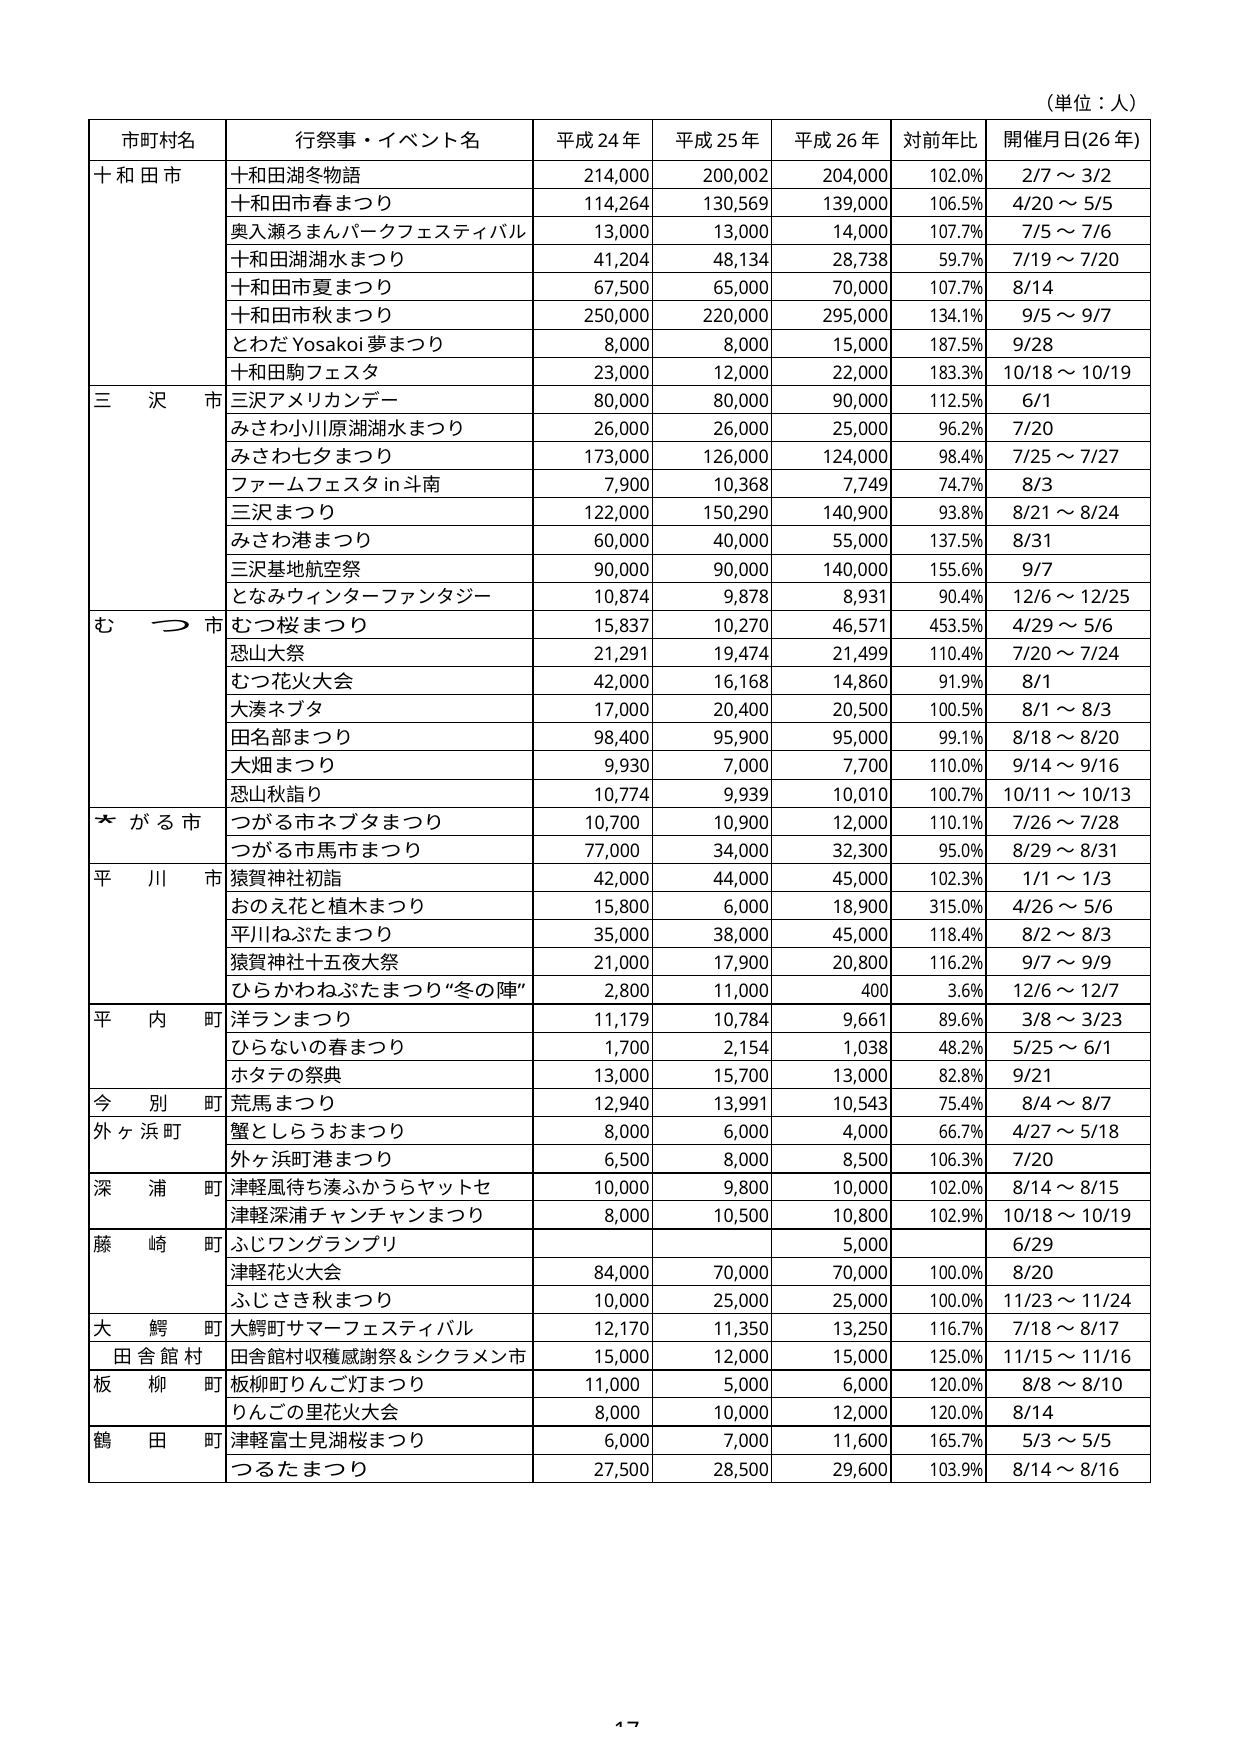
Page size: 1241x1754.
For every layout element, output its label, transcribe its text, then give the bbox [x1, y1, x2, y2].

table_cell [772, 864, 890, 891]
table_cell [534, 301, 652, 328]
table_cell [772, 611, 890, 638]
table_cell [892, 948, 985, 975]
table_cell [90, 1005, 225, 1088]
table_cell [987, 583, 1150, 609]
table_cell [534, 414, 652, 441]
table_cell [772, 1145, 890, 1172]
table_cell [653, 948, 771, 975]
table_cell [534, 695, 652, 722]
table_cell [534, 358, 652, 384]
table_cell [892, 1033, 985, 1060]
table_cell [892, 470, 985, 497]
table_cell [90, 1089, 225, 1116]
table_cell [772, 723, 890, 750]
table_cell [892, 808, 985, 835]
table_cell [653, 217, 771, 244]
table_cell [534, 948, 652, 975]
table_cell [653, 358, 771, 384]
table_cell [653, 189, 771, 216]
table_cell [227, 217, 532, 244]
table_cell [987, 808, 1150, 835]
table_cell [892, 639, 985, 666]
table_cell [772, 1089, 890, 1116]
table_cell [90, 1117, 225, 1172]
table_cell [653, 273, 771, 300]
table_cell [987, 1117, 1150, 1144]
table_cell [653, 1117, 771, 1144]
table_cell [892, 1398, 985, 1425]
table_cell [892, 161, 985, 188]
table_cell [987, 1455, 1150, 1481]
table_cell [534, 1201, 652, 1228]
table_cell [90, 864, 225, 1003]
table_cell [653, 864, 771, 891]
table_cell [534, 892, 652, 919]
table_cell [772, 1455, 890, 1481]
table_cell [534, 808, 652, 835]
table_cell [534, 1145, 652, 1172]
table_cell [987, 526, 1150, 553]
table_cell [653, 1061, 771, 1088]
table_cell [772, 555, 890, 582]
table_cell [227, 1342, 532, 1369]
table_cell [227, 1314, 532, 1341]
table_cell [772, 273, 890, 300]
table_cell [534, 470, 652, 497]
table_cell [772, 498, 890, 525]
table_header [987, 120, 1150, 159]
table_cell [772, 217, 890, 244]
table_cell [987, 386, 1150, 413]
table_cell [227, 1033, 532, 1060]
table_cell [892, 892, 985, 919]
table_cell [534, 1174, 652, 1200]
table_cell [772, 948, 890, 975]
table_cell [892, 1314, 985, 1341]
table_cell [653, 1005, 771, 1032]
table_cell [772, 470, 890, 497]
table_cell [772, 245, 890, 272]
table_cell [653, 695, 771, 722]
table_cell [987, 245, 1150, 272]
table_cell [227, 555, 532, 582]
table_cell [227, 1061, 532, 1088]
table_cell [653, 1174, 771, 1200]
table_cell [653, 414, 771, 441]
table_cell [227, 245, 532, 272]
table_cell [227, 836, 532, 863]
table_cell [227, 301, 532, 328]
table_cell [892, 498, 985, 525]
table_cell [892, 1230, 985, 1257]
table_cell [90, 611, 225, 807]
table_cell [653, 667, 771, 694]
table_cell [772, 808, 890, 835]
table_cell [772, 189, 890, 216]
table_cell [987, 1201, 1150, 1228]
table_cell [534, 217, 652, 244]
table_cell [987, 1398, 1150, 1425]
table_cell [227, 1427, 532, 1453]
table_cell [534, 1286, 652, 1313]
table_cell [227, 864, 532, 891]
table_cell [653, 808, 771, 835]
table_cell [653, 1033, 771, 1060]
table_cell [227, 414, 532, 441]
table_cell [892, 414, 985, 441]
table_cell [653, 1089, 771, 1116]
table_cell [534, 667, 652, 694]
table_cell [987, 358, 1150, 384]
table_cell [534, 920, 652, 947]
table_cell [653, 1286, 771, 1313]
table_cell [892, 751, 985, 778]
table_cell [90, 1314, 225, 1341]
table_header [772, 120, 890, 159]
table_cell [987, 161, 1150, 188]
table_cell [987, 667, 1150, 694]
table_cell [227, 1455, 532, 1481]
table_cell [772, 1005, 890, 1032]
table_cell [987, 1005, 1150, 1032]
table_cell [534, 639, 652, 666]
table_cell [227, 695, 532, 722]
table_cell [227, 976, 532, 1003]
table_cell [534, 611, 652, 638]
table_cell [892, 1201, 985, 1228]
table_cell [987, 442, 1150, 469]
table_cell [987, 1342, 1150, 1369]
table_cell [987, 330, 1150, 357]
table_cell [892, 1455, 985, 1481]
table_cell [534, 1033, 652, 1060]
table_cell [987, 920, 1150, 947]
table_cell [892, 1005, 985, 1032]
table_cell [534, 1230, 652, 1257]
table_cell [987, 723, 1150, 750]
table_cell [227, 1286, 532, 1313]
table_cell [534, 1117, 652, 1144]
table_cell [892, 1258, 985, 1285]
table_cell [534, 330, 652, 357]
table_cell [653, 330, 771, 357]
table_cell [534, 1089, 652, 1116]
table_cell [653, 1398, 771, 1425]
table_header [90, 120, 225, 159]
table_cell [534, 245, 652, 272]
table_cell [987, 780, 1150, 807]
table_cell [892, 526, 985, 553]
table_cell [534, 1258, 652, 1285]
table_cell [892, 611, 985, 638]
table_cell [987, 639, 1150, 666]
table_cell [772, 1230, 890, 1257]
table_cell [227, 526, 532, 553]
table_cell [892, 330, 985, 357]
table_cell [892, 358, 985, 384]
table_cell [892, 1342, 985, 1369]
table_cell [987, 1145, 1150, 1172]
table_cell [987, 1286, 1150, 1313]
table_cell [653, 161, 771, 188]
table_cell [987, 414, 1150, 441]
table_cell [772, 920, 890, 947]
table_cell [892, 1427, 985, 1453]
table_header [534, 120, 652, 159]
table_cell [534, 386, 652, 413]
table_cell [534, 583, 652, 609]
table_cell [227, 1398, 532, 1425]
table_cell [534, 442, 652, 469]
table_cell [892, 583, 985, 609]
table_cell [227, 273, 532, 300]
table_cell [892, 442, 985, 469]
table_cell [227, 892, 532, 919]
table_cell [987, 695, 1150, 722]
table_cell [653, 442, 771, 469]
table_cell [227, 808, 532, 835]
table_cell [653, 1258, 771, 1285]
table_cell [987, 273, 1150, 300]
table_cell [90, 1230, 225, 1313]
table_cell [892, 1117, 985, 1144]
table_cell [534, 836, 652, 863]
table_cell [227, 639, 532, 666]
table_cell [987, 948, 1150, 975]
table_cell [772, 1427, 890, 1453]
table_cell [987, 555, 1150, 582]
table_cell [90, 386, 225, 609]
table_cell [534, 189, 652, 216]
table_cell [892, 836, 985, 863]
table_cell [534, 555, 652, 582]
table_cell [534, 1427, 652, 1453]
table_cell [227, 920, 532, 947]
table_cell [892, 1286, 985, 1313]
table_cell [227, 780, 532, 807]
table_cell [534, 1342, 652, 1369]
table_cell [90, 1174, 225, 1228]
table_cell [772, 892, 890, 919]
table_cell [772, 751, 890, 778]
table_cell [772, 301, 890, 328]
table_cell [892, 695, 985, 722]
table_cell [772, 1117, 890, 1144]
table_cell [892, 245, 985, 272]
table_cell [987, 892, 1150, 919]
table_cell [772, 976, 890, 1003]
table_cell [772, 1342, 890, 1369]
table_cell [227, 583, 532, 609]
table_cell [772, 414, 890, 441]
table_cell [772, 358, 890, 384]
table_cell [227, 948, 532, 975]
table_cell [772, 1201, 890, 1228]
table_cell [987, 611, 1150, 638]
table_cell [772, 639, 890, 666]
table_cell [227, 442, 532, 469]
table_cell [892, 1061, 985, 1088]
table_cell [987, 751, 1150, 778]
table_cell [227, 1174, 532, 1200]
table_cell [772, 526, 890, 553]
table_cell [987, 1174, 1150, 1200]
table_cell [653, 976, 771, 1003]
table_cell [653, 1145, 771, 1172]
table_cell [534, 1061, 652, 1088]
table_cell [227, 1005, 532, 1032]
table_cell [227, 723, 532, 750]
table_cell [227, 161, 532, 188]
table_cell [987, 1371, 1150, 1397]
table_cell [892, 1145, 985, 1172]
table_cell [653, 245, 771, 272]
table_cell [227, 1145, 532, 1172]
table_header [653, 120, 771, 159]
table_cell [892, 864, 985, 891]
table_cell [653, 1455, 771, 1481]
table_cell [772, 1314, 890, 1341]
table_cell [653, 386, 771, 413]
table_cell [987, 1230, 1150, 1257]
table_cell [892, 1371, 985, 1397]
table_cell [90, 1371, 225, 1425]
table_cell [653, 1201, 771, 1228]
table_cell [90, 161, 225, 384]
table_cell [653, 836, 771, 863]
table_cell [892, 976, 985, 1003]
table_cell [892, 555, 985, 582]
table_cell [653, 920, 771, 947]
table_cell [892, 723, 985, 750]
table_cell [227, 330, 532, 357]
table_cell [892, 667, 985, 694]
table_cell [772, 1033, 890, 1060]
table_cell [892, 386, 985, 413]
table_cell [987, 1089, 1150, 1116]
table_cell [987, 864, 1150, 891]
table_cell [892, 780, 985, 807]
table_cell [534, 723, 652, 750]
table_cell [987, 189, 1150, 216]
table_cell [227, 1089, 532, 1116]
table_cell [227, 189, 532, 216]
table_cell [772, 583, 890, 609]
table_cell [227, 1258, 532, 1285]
text （単位：人） [77, 90, 1148, 115]
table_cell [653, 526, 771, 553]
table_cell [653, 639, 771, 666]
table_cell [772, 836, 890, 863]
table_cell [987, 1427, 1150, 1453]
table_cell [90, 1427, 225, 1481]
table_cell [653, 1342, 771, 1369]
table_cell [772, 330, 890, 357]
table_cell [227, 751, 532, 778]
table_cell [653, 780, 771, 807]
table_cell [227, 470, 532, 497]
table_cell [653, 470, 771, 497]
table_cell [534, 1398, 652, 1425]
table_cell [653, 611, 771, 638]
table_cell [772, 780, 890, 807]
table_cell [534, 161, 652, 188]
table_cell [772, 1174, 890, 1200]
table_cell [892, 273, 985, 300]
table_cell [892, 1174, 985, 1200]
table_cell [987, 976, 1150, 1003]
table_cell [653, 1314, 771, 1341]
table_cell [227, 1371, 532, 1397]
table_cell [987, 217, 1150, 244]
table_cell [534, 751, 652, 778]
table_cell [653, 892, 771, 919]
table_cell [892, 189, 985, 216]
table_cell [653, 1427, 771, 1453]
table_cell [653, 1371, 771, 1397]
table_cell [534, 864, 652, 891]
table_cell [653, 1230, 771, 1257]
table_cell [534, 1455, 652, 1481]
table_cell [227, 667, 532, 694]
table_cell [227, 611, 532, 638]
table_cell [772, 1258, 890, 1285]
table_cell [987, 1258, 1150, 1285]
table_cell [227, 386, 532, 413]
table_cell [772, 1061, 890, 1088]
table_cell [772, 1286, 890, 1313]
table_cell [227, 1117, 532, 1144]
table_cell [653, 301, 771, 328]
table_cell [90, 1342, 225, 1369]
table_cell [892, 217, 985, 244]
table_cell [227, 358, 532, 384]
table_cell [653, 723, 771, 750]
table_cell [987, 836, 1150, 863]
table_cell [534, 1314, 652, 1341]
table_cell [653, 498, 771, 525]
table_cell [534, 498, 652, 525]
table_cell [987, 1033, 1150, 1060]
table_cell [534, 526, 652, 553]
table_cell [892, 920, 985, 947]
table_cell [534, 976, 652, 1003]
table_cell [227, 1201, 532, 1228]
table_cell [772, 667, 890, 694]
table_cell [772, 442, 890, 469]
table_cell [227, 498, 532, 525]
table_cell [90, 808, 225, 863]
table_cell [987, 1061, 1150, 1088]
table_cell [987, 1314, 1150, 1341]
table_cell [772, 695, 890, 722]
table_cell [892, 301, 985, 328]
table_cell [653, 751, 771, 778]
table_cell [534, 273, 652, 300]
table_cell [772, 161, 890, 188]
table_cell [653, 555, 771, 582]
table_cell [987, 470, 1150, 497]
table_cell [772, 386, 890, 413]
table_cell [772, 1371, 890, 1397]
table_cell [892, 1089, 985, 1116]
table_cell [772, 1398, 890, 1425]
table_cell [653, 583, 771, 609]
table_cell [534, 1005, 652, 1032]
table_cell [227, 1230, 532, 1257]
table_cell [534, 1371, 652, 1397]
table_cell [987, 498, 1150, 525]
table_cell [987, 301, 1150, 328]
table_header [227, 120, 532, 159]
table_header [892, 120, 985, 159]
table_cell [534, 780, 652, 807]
